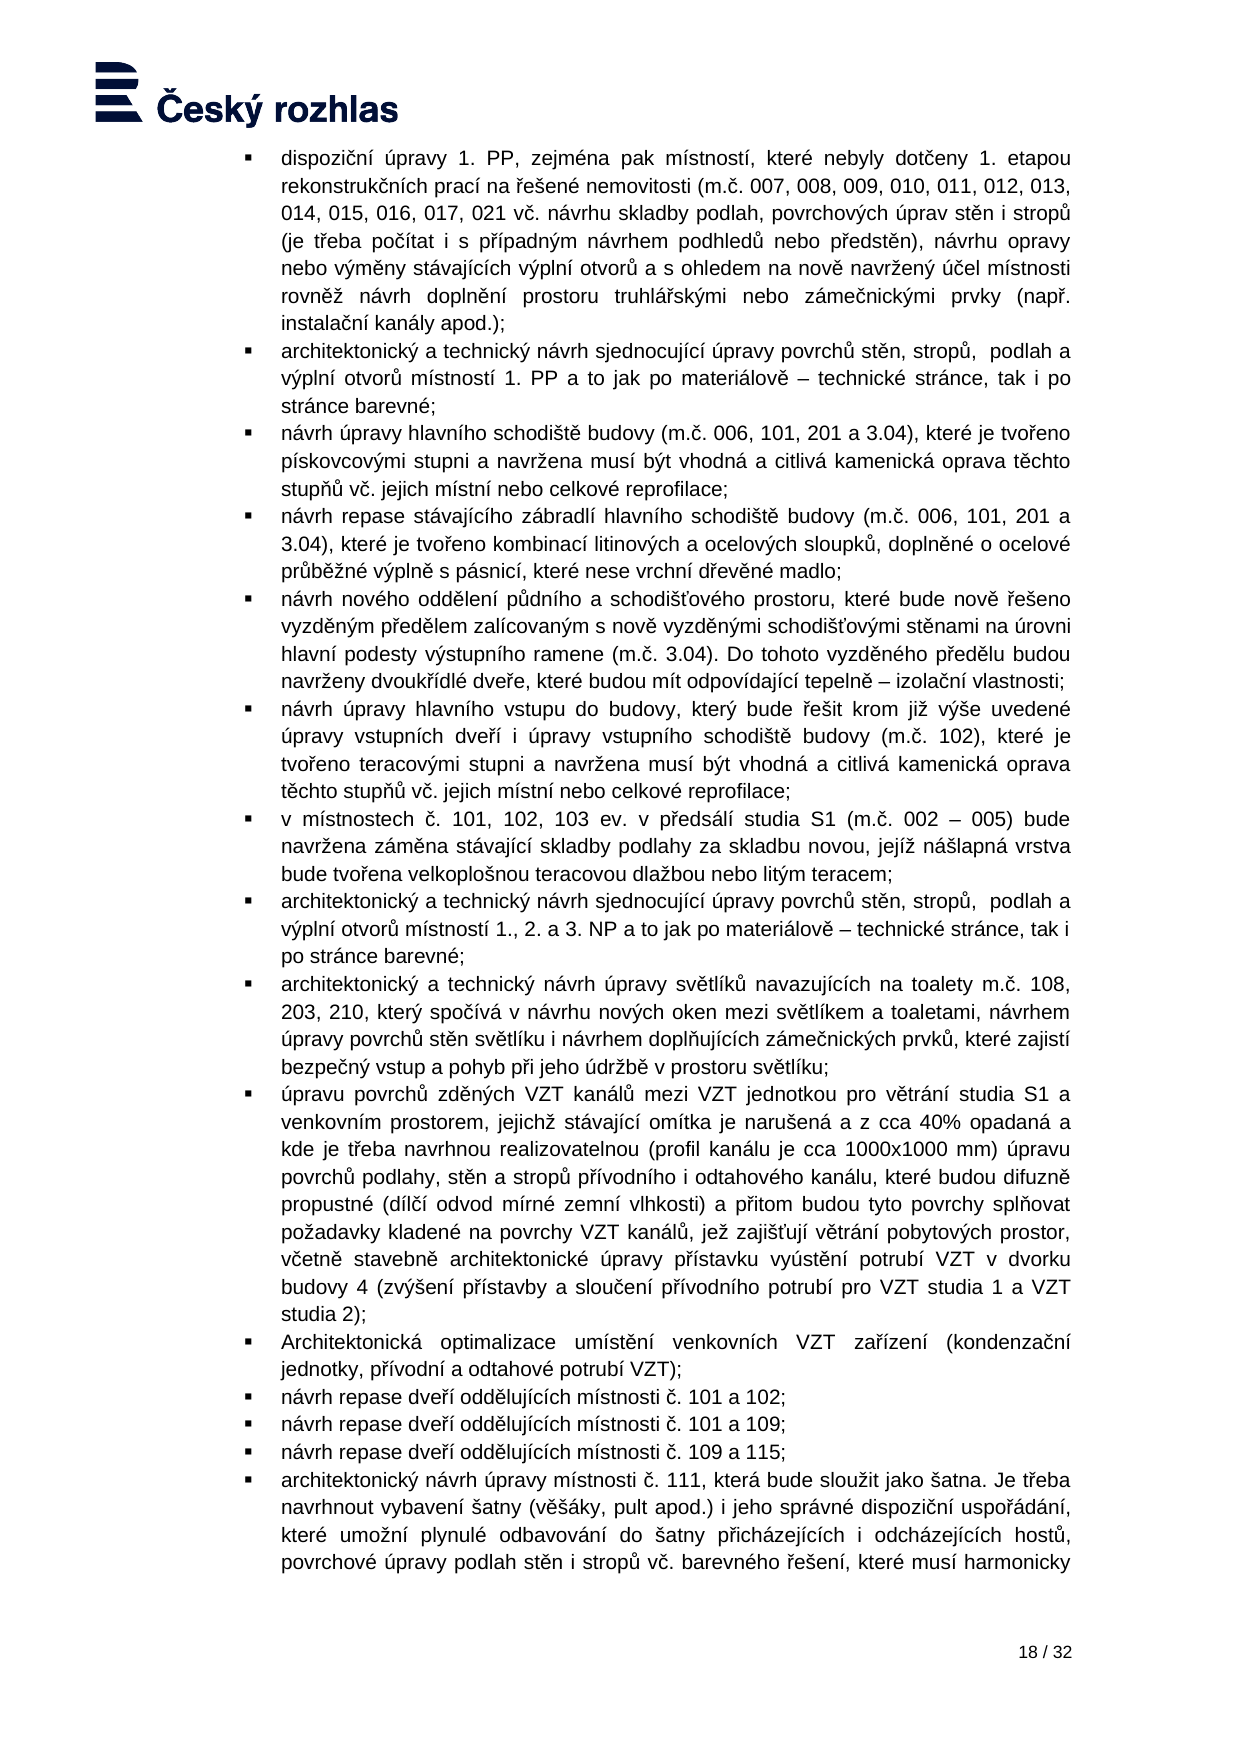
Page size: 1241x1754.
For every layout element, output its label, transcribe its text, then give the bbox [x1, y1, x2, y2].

picture [95, 62, 398, 128]
list návrh repase dveří oddělujících místnosti č. 109 a 115; [243, 1440, 1072, 1464]
list návrh úpravy hlavního schodiště budovy (m.č. 006, 101, 201 a 3.04), které je tvořeno pískovcovými stupni a navržena musí být vhodná a citlivá kamenická oprava těchto stupňů vč. jejich místní nebo celkové reprofilace; [243, 421, 1072, 500]
list úpravu povrchů zděných VZT kanálů mezi VZT jednotkou pro větrání studia S1 a venkovním prostorem, jejichž stávající omítka je narušená a z cca 40% opadaná a kde je třeba navrhnou realizovatelnou (profil kanálu je cca 1000x1000 mm) úpravu povrchů podlahy, stěn a stropů přívodního i odtahového kanálu, které budou difuzně propustné (dílčí odvod mírné zemní vlhkosti) a přitom budou tyto povrchy splňovat požadavky kladené na povrchy VZT kanálů, jež zajišťují větrání pobytových prostor, včetně stavebně architektonické úpravy přístavku vyústění potrubí VZT v dvorku budovy 4 (zvýšení přístavby a sloučení přívodního potrubí pro VZT studia 1 a VZT studia 2); [243, 1082, 1072, 1326]
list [243, 1467, 1072, 1574]
list návrh repase dveří oddělujících místnosti č. 101 a 109; [243, 1412, 1072, 1436]
list architektonický a technický návrh sjednocující úpravy povrchů stěn, stropů, podlah a výplní otvorů místností 1., 2. a 3. NP a to jak po materiálově – technické stránce, tak i po stránce barevné; [243, 889, 1072, 968]
list návrh repase stávajícího zábradlí hlavního schodiště budovy (m.č. 006, 101, 201 a 3.04), které je tvořeno kombinací litinových a ocelových sloupků, doplněné o ocelové průběžné výplně s pásnicí, které nese vrchní dřevěné madlo; [243, 504, 1072, 583]
list návrh repase dveří oddělujících místnosti č. 101 a 102; [243, 1385, 1072, 1409]
list návrh nového oddělení půdního a schodišťového prostoru, které bude nově řešeno vyzděným předělem zalícovaným s nově vyzděnými schodišťovými stěnami na úrovni hlavní podesty výstupního ramene (m.č. 3.04). Do tohoto vyzděného předělu budou navrženy dvoukřídlé dveře, které budou mít odpovídající tepelně – izolační vlastnosti; [243, 586, 1072, 693]
list architektonický a technický návrh sjednocující úpravy povrchů stěn, stropů, podlah a výplní otvorů místností 1. PP a to jak po materiálově – technické stránce, tak i po stránce barevné; [243, 339, 1072, 418]
list Architektonická optimalizace umístění venkovních VZT zařízení (kondenzační jednotky, přívodní a odtahové potrubí VZT); [243, 1329, 1072, 1381]
list návrh úpravy hlavního vstupu do budovy, který bude řešit krom již výše uvedené úpravy vstupních dveří i úpravy vstupního schodiště budovy (m.č. 102), které je tvořeno teracovými stupni a navržena musí být vhodná a citlivá kamenická oprava těchto stupňů vč. jejich místní nebo celkové reprofilace; [243, 697, 1072, 803]
list architektonický a technický návrh úpravy světlíků navazujících na toalety m.č. 108, 203, 210, který spočívá v návrhu nových oken mezi světlíkem a toaletami, návrhem úpravy povrchů stěn světlíku i návrhem doplňujících zámečnických prvků, které zajistí bezpečný vstup a pohyb při jeho údržbě v prostoru světlíku; [243, 972, 1072, 1078]
list v místnostech č. 101, 102, 103 ev. v předsálí studia S1 (m.č. 002 – 005) bude navržena záměna stávající skladby podlahy za skladbu novou, jejíž nášlapná vrstva bude tvořena velkoplošnou teracovou dlažbou nebo litým teracem; [243, 807, 1072, 886]
list dispoziční úpravy 1. PP, zejména pak místností, které nebyly dotčeny 1. etapou rekonstrukčních prací na řešené nemovitosti (m.č. 007, 008, 009, 010, 011, 012, 013, 014, 015, 016, 017, 021 vč. návrhu skladby podlah, povrchových úprav stěn i stropů (je třeba počítat i s případným návrhem podhledů nebo předstěn), návrhu opravy nebo výměny stávajících výplní otvorů a s ohledem na nově navržený účel místnosti rovněž návrh doplnění prostoru truhlářskými nebo zámečnickými prvky (např. instalační kanály apod.); [243, 146, 1072, 335]
